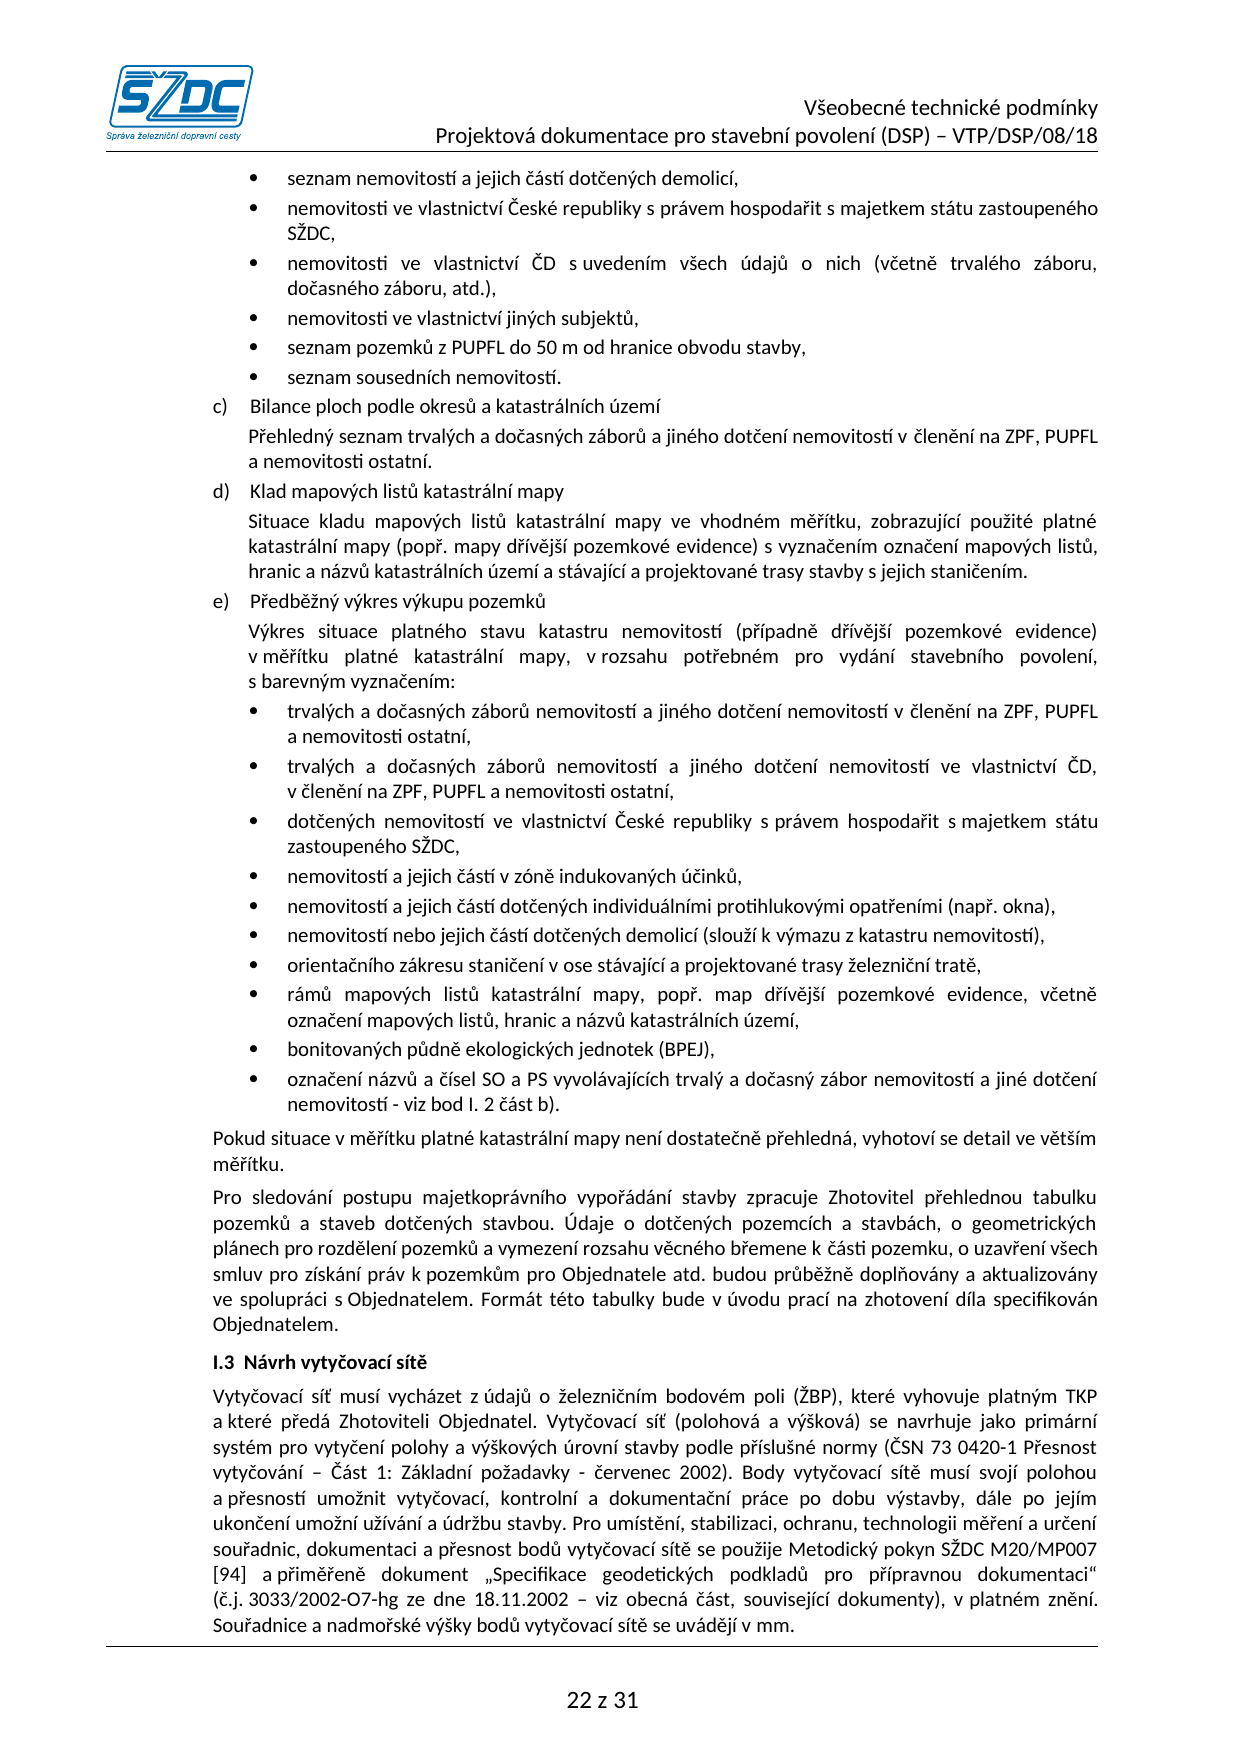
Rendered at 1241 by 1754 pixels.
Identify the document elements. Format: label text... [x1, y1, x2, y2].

text nemovitosti ve vlastnictví České republiky s právem hospodařit s majetkem státu zastoupeného SŽDC, [250, 195, 1098, 246]
text seznam pozemků z PUPFL do 50 m od hranice obvodu stavby, [250, 334, 1098, 360]
text Pokud situace v měřítku platné katastrální mapy není dostatečně přehledná, vyhotoví se detail ve větším měřítku. [213, 1125, 1098, 1176]
text I.3 Návrh vytyčovací sítě [213, 1349, 1098, 1375]
text orientačního zákresu staničení v ose stávající a projektované trasy železniční tratě, [250, 952, 1098, 977]
text Vytyčovací síť musí vycházet z údajů o železničním bodovém poli (ŽBP), které vyhovuje platným TKP a které předá Zhotoviteli Objednatel. Vytyčovací síť (polohová a výšková) se navrhuje jako primární systém pro vytyčení polohy a výškových úrovní stavby podle příslušné normy (ČSN 73 0420-1 Přesnost vytyčování – Část 1: Základní požadavky - červenec 2002). Body vytyčovací sítě musí svojí polohou a přesností umožnit vytyčovací, kontrolní a dokumentační práce po dobu výstavby, dále po jejím ukončení umožní užívání a údržbu stavby. Pro umístění, stabilizaci, ochranu, technologii měření a určení souřadnic, dokumentaci a přesnost bodů vytyčovací sítě se použije Metodický pokyn SŽDC M20/MP007 [94] a přiměřeně dokument „Specifikace geodetických podkladů pro přípravnou dokumentaci“ (č.j. 3033/2002-O7-hg ze dne 18.11.2002 – viz obecná část, související dokumenty), v platném znění. Souřadnice a nadmořské výšky bodů vytyčovací sítě se uvádějí v mm. [213, 1383, 1098, 1637]
text Předběžný výkres výkupu pozemků [213, 588, 1098, 614]
text trvalých a dočasných záborů nemovitostí a jiného dotčení nemovitostí v členění na ZPF, PUPFL a nemovitosti ostatní, [250, 698, 1098, 749]
text Klad mapových listů katastrální mapy [213, 478, 1098, 504]
text Výkres situace platného stavu katastru nemovitostí (případně dřívější pozemkové evidence) v měřítku platné katastrální mapy, v rozsahu potřebném pro vydání stavebního povolení, s barevným vyznačením: [248, 618, 1098, 694]
text seznam nemovitostí a jejich částí dotčených demolicí, [250, 165, 1098, 191]
text Pro sledování postupu majetkoprávního vypořádání stavby zpracuje Zhotovitel přehlednou tabulku pozemků a staveb dotčených stavbou. Údaje o dotčených pozemcích a stavbách, o geometrických plánech pro rozdělení pozemků a vymezení rozsahu věcného břemene k části pozemku, o uzavření všech smluv pro získání práv k pozemkům pro Objednatele atd. budou průběžně doplňovány a aktualizovány ve spolupráci s Objednatelem. Formát této tabulky bude v úvodu prací na zhotovení díla specifikován Objednatelem. [213, 1184, 1098, 1337]
text označení názvů a čísel SO a PS vyvolávajících trvalý a dočasný zábor nemovitostí a jiné dotčení nemovitostí - viz bod I. 2 část b). [250, 1066, 1098, 1117]
text Přehledný seznam trvalých a dočasných záborů a jiného dotčení nemovitostí v členění na ZPF, PUPFL a nemovitosti ostatní. [248, 423, 1098, 474]
text Situace kladu mapových listů katastrální mapy ve vhodném měřítku, zobrazující použité platné katastrální mapy (popř. mapy dřívější pozemkové evidence) s vyznačením označení mapových listů, hranic a názvů katastrálních území a stávající a projektované trasy stavby s jejich staničením. [248, 508, 1098, 584]
text seznam sousedních nemovitostí. [250, 364, 1098, 389]
text rámů mapových listů katastrální mapy, popř. map dřívější pozemkové evidence, včetně označení mapových listů, hranic a názvů katastrálních území, [250, 982, 1098, 1032]
text nemovitostí nebo jejich částí dotčených demolicí (slouží k výmazu z katastru nemovitostí), [250, 922, 1098, 948]
text trvalých a dočasných záborů nemovitostí a jiného dotčení nemovitostí ve vlastnictví ČD, v členění na ZPF, PUPFL a nemovitosti ostatní, [250, 753, 1098, 804]
text dotčených nemovitostí ve vlastnictví České republiky s právem hospodařit s majetkem státu zastoupeného SŽDC, [250, 808, 1098, 859]
text nemovitosti ve vlastnictví ČD s uvedením všech údajů o nich (včetně trvalého záboru, dočasného záboru, atd.), [250, 250, 1098, 301]
text Bilance ploch podle okresů a katastrálních území [213, 394, 1098, 419]
text nemovitosti ve vlastnictví jiných subjektů, [250, 305, 1098, 330]
text nemovitostí a jejich částí v zóně indukovaných účinků, [250, 863, 1098, 889]
text bonitovaných půdně ekologických jednotek (BPEJ), [250, 1037, 1098, 1062]
text nemovitostí a jejich částí dotčených individuálními protihlukovými opatřeními (např. okna), [250, 893, 1098, 918]
